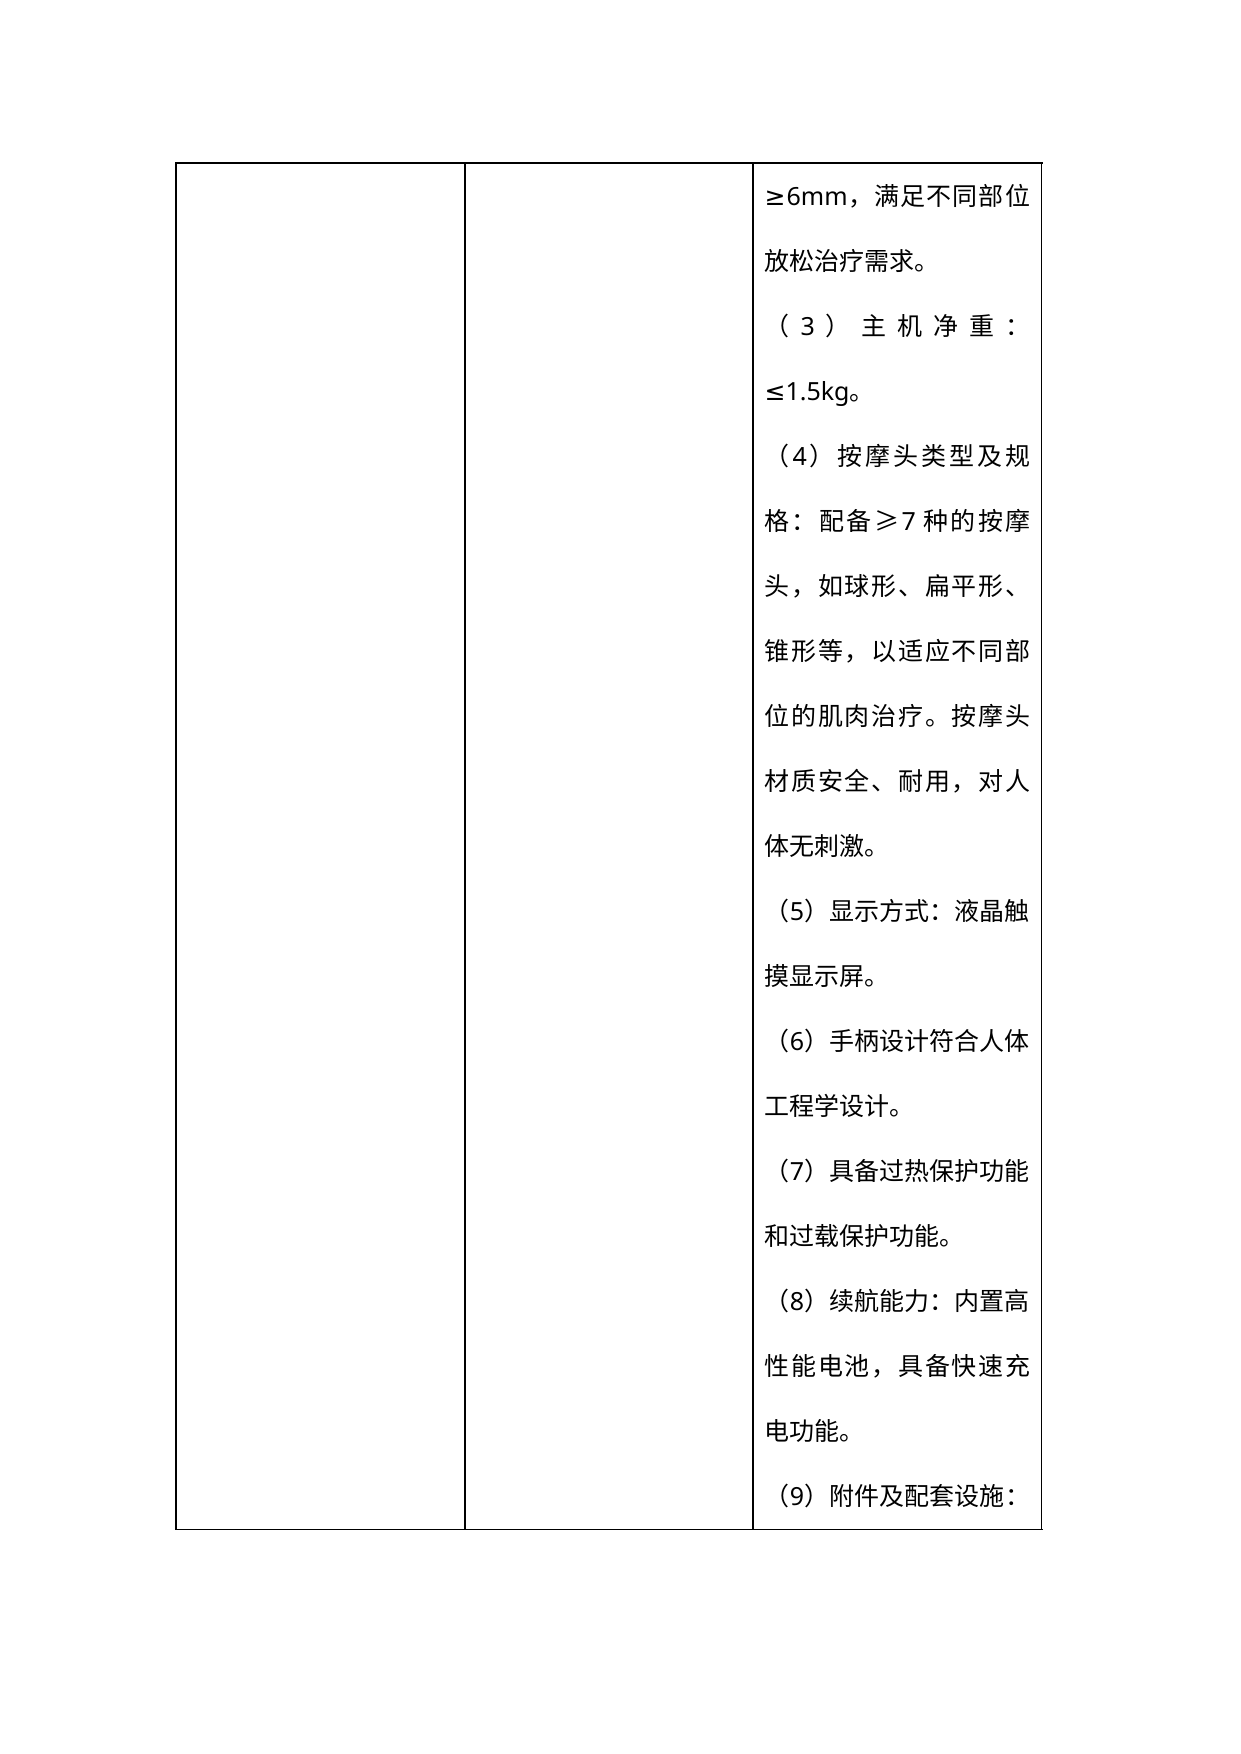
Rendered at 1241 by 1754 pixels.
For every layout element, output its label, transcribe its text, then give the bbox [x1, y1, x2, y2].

table_cell 2 [466, 164, 752, 1528]
table_cell [177, 164, 464, 1528]
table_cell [754, 164, 1041, 1528]
